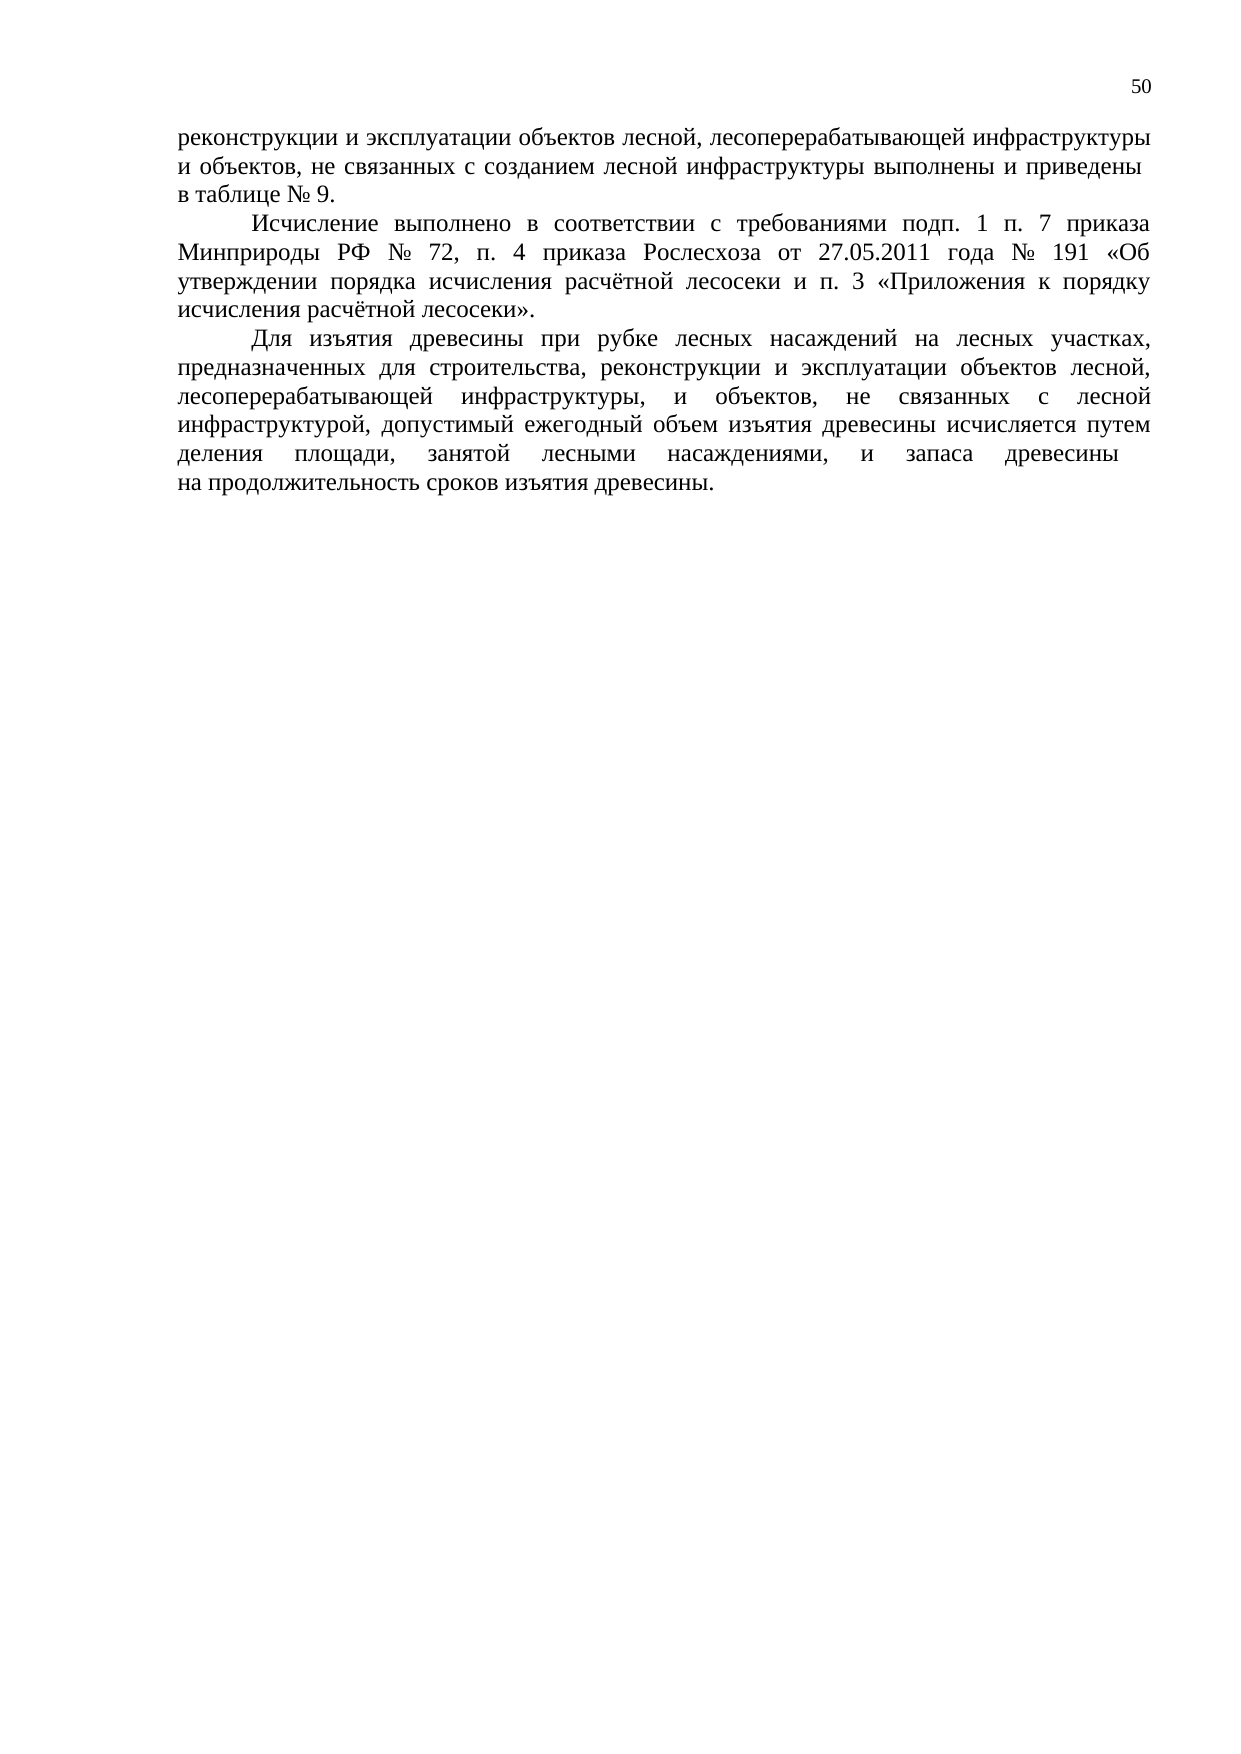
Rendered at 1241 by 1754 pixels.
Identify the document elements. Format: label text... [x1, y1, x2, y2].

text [177, 122, 1152, 208]
text Для изъятия древесины при рубке лесных насаждений на лесных участках, предназначенных для строительства, реконструкции и эксплуатации объектов лесной, лесоперерабатывающей инфраструктуры, и объектов, не связанных с лесной инфраструктурой, допустимый ежегодный объем изъятия древесины исчисляется путем деления площади, занятой лесными насаждениями, и запаса древесины на продолжительность сроков изъятия древесины. [177, 323, 1152, 496]
text Исчисление выполнено в соответствии с требованиями подп. 1 п. 7 приказа Минприроды РФ № 72, п. 4 приказа Рослесхоза от 27.05.2011 года № 191 «Об утверждении порядка исчисления расчётной лесосеки и п. 3 «Приложения к порядку исчисления расчётной лесосеки». [177, 208, 1152, 323]
